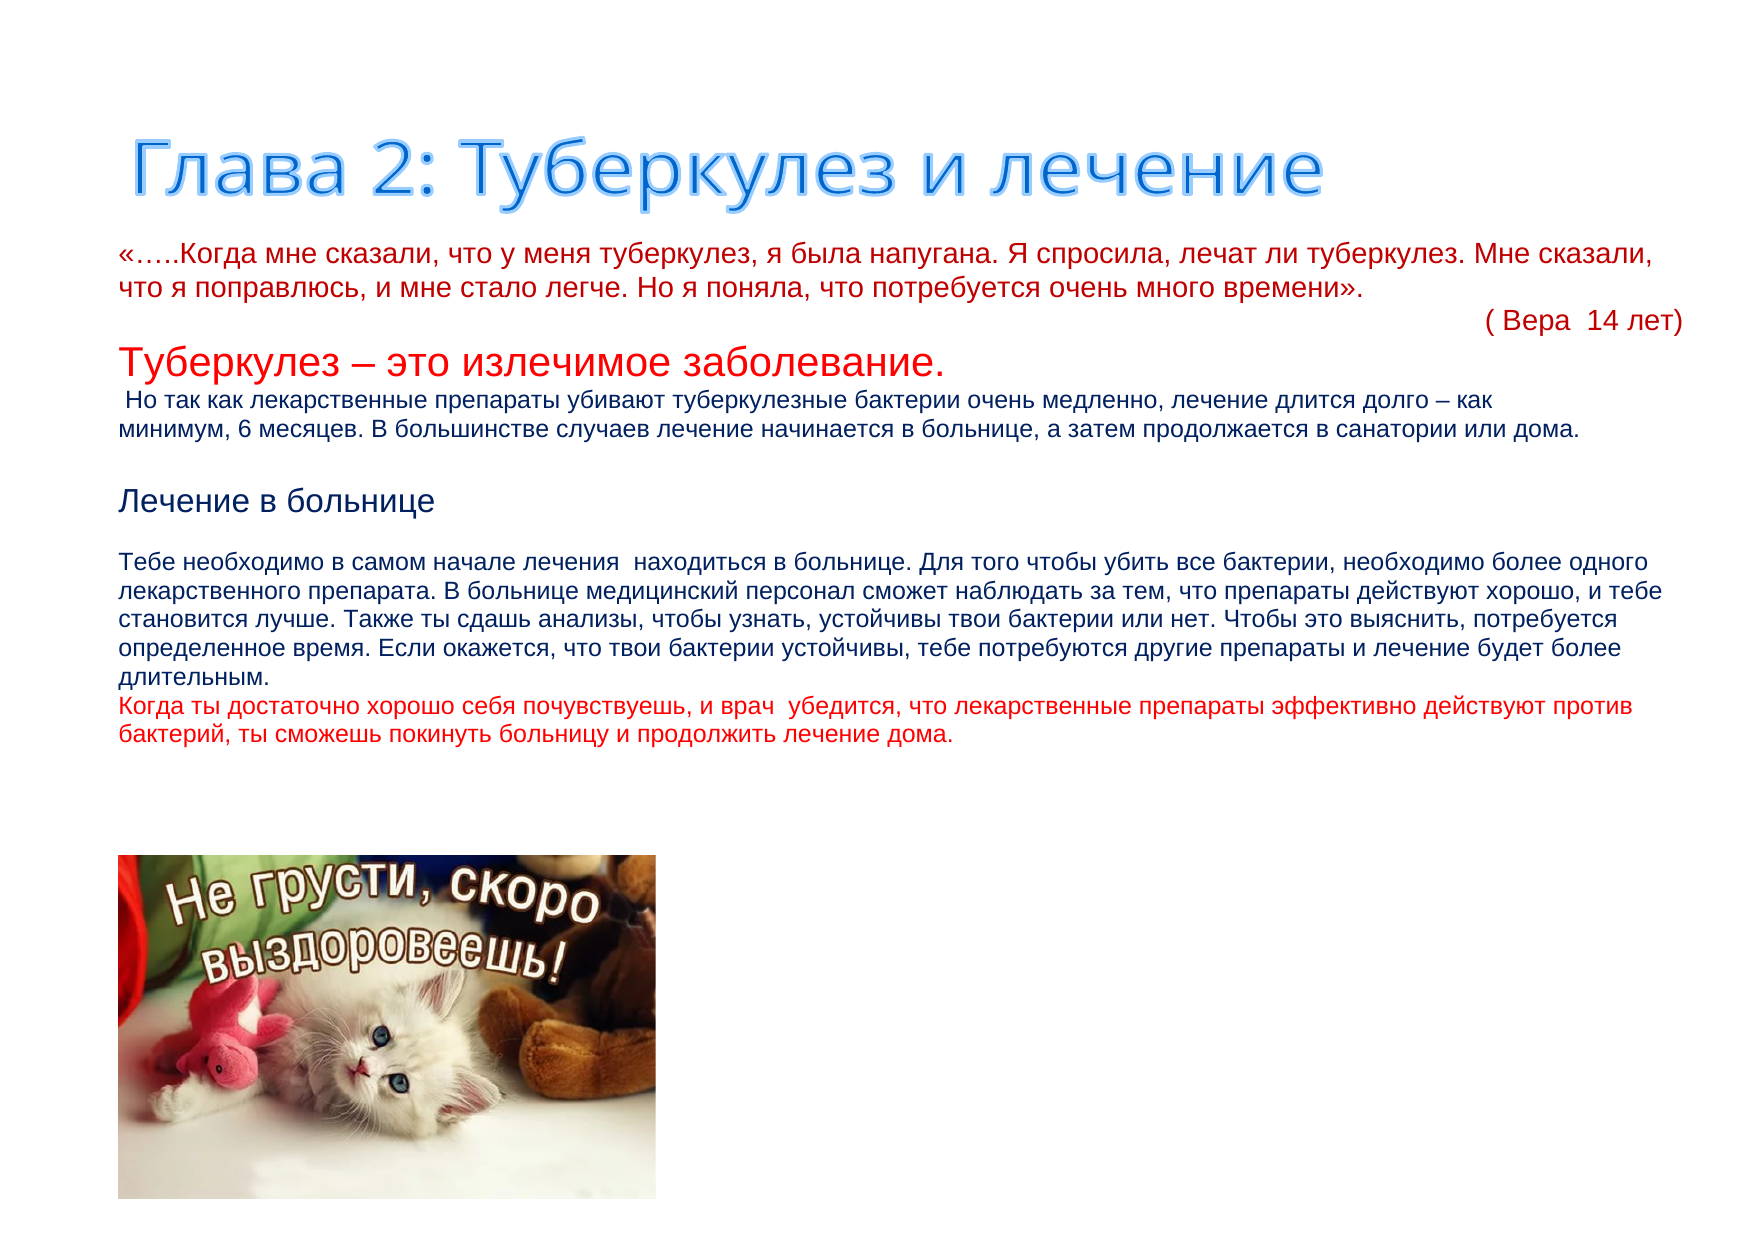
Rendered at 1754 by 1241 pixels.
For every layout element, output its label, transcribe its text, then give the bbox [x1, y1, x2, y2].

text определенное время. Если окажется, что твои бактерии устойчивы, тебе потребуются другие препараты и лечение будет более длительным. [118, 633, 1683, 691]
text ( Вера 14 лет) [118, 303, 1683, 337]
text Тебе необходимо в самом начале лечения находиться в больнице. Для того чтобы убить все бактерии, необходимо более одного лекарственного препарата. В больнице медицинский персонал сможет наблюдать за тем, что препараты действуют хорошо, и тебе становится лучше. Также ты сдашь анализы, чтобы узнать, устойчивы твои бактерии или нет. Чтобы это выяснить, потребуется [118, 547, 1683, 633]
text «…..Когда мне сказали, что у меня туберкулез, я была напугана. Я спросила, лечат ли туберкулез. Мне сказали, что я поправлюсь, и мне стало легче. Но я поняла, что потребуется очень много времени». [118, 236, 1683, 303]
picture [118, 855, 656, 1199]
text Когда ты достаточно хорошо себя почувствуешь, и врач убедится, что лекарственные препараты эффективно действуют против бактерий, ты сможешь покинуть больницу и продолжить лечение дома. [118, 691, 1683, 748]
text Туберкулез – это излечимое заболевание. [118, 337, 1683, 385]
text минимум, 6 месяцев. В большинстве случаев лечение начинается в больнице, а затем продолжается в санатории или дома. [118, 414, 1683, 442]
text Лечение в больнице [118, 481, 1683, 519]
text Но так как лекарственные препараты убивают туберкулезные бактерии очень медленно, лечение длится долго – как [118, 385, 1683, 414]
